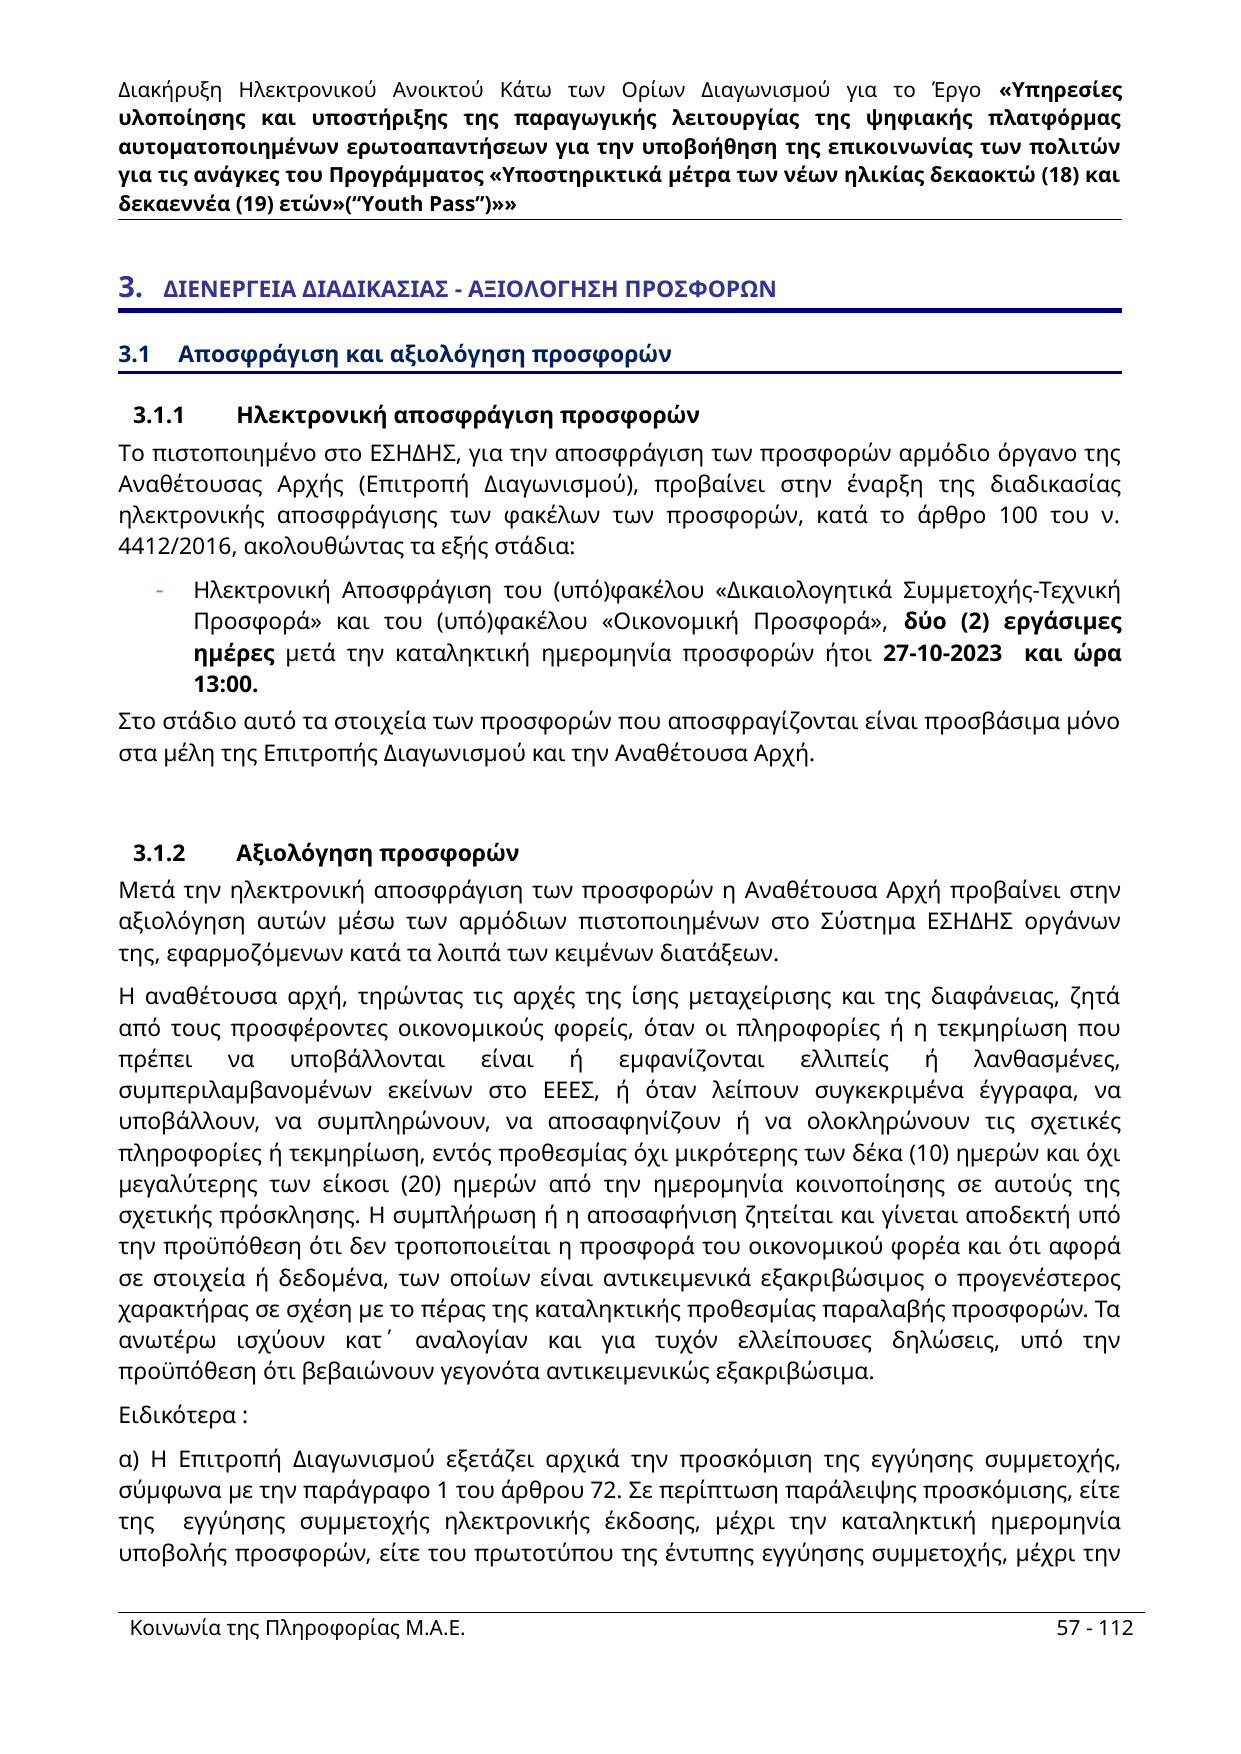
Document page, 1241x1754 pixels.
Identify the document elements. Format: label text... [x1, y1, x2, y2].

subtitle Αξιολόγηση προσφορών [133, 837, 1122, 868]
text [118, 1443, 1122, 1568]
text Η αναθέτουσα αρχή, τηρώντας τις αρχές της ίσης μεταχείρισης και της διαφάνειας, ζητά από τους προσφέροντες οικονομικούς φορείς, όταν οι πληροφορίες ή η τεκμηρίωση που πρέπει να υποβάλλονται είναι ή εμφανίζονται ελλιπείς ή λανθασμένες, συμπεριλαμβανομένων εκείνων στο ΕΕΕΣ, ή όταν λείπουν συγκεκριμένα έγγραφα, να υποβάλλουν, να συμπληρώνουν, να αποσαφηνίζουν ή να ολοκληρώνουν τις σχετικές πληροφορίες ή τεκμηρίωση, εντός προθεσμίας όχι μικρότερης των δέκα (10) ημερών και όχι μεγαλύτερης των είκοσι (20) ημερών από την ημερομηνία κοινοποίησης σε αυτούς της σχετικής πρόσκλησης. Η συμπλήρωση ή η αποσαφήνιση ζητείται και γίνεται αποδεκτή υπό την προϋπόθεση ότι δεν τροποποιείται η προσφορά του οικονομικού φορέα και ότι αφορά σε στοιχεία ή δεδομένα, των οποίων είναι αντικειμενικά εξακριβώσιμος ο προγενέστερος χαρακτήρας σε σχέση με το πέρας της καταληκτικής προθεσμίας παραλαβής προσφορών. Τα ανωτέρω ισχύουν κατ΄ αναλογίαν και για τυχόν ελλείπουσες δηλώσεις, υπό την προϋπόθεση ότι βεβαιώνουν γεγονότα αντικειμενικώς εξακριβώσιμα. [118, 980, 1122, 1387]
subtitle Ηλεκτρονική αποσφράγιση προσφορών [133, 399, 1122, 430]
list Ηλεκτρονική Αποσφράγιση του (υπό)φακέλου «Δικαιολογητικά Συμμετοχής-Τεχνική Προσφορά» και του (υπό)φακέλου «Οικονομική Προσφορά», δύο (2) εργάσιμες ημέρες μετά την καταληκτική ημερομηνία προσφορών ήτοι 27-10-2023 και ώρα 13:00. [156, 574, 1122, 699]
subtitle Αποσφράγιση και αξιολόγηση προσφορών [118, 338, 1122, 371]
text Το πιστοποιημένο στο ΕΣΗΔΗΣ, για την αποσφράγιση των προσφορών αρμόδιο όργανο της Αναθέτουσας Αρχής (Επιτροπή Διαγωνισμού), προβαίνει στην έναρξη της διαδικασίας ηλεκτρονικής αποσφράγισης των φακέλων των προσφορών, κατά το άρθρο 100 του ν. 4412/2016, ακολουθώντας τα εξής στάδια: [118, 437, 1122, 562]
text Μετά την ηλεκτρονική αποσφράγιση των προσφορών η Αναθέτουσα Αρχή προβαίνει στην αξιολόγηση αυτών μέσω των αρμόδιων πιστοποιημένων στο Σύστημα ΕΣΗΔΗΣ οργάνων της, εφαρμοζόμενων κατά τα λοιπά των κειμένων διατάξεων. [118, 874, 1122, 968]
subtitle ΔΙΕΝΕΡΓΕΙΑ ΔΙΑΔΙΚΑΣΙΑΣ - ΑΞΙΟΛΟΓΗΣΗ ΠΡΟΣΦΟΡΩΝ [118, 266, 1122, 308]
text Ειδικότερα : [118, 1399, 1122, 1430]
text Στο στάδιο αυτό τα στοιχεία των προσφορών που αποσφραγίζονται είναι προσβάσιμα μόνο στα μέλη της Επιτροπής Διαγωνισμού και την Αναθέτουσα Αρχή. [118, 705, 1122, 768]
